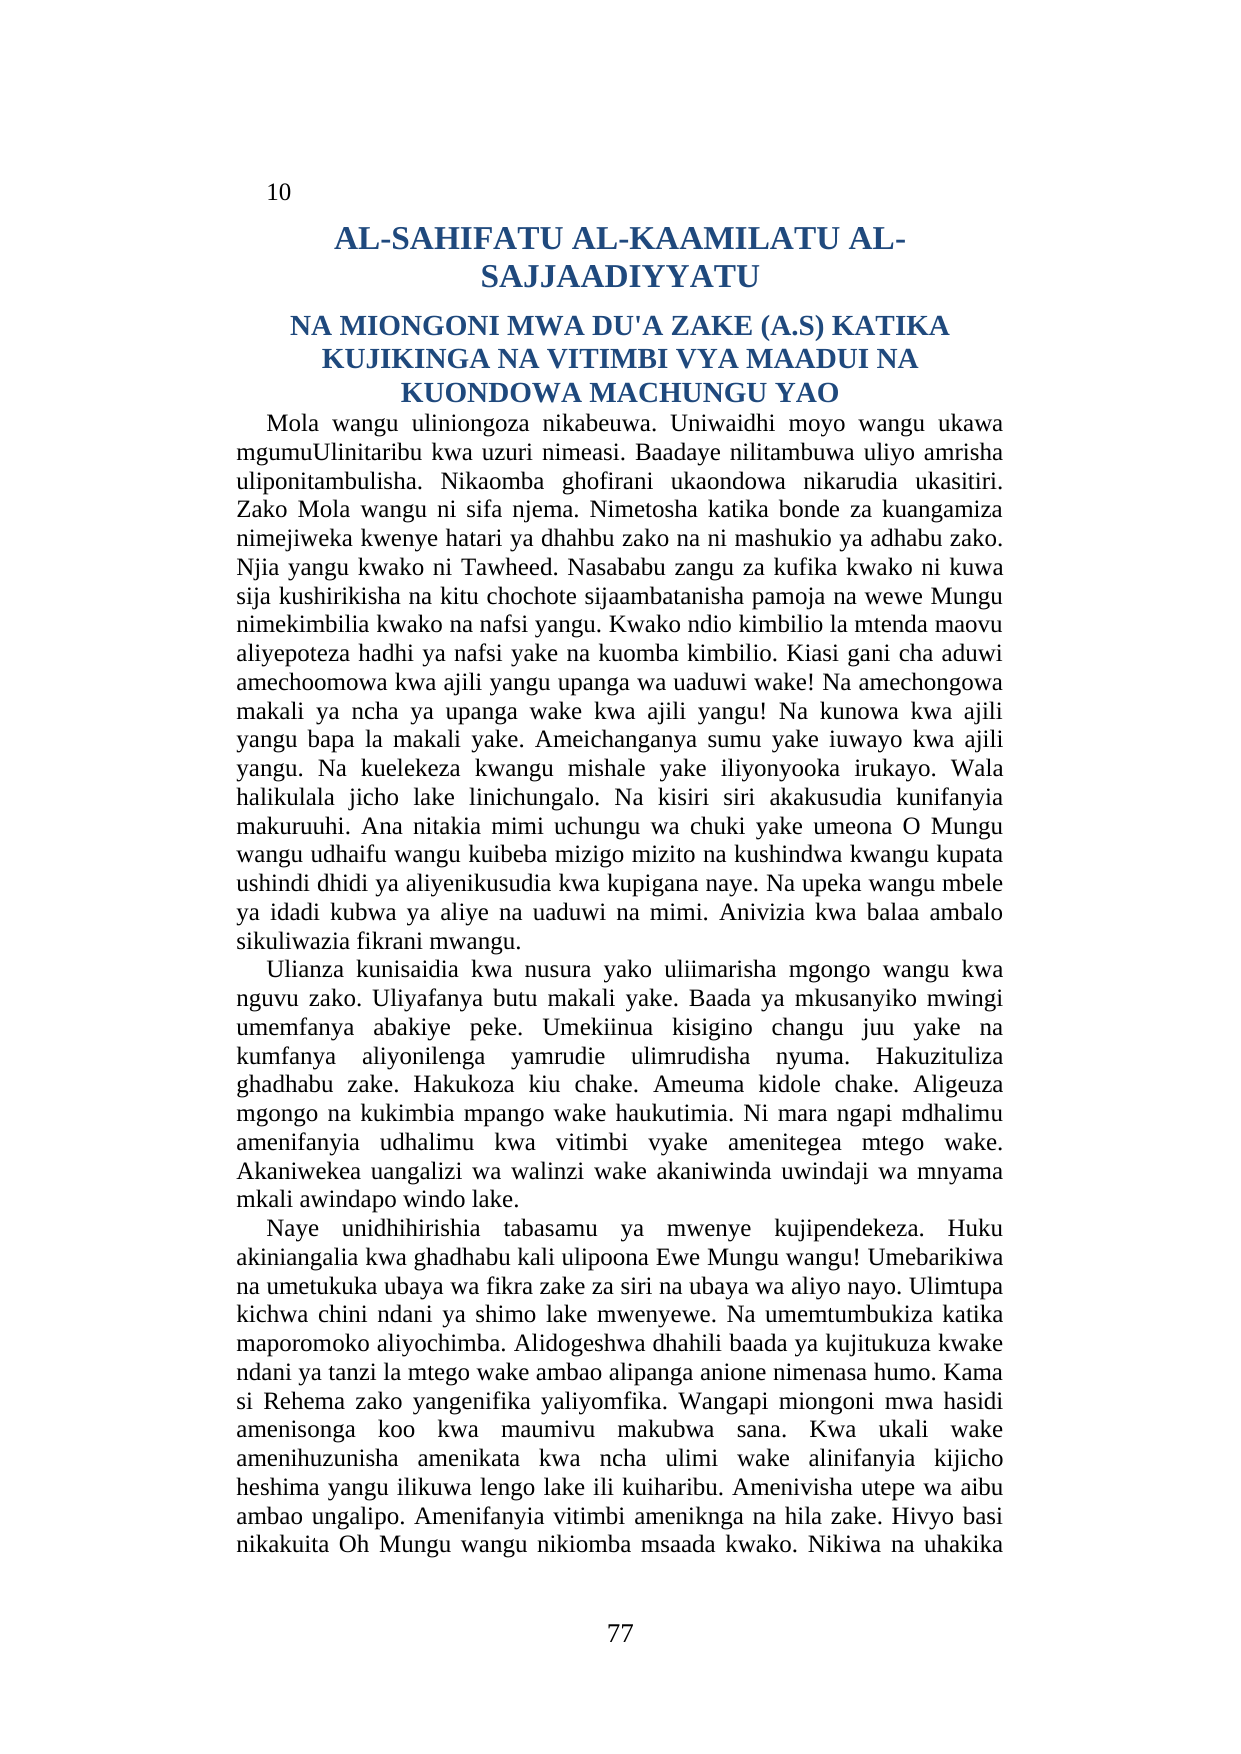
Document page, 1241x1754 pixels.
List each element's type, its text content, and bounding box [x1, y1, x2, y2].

subtitle NA MIONGONI MWA DU'A ZAKE (A.S) KATIKA KUJIKINGA NA VITIMBI VYA MAADUI NA KUONDOWA MACHUNGU YAO [236, 308, 1004, 408]
text Ulianza kunisaidia kwa nusura yako uliimarisha mgongo wangu kwa nguvu zako. Uliyafanya butu makali yake. Baada ya mkusanyiko mwingi umemfanya abakiye peke. Umekiinua kisigino changu juu yake na kumfanya aliyonilenga yamrudie ulimrudisha nyuma. Hakuzituliza ghadhabu zake. Hakukoza kiu chake. Ameuma kidole chake. Aligeuza mgongo na kukimbia mpango wake haukutimia. Ni mara ngapi mdhalimu amenifanyia udhalimu kwa vitimbi vyake amenitegea mtego wake. Akaniwekea uangalizi wa walinzi wake akaniwinda uwindaji wa mnyama mkali awindapo windo lake. [236, 954, 1004, 1213]
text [236, 1213, 1004, 1558]
text Mola wangu uliniongoza nikabeuwa. Uniwaidhi moyo wangu ukawa mgumuUlinitaribu kwa uzuri nimeasi. Baadaye nilitambuwa uliyo amrisha uliponitambulisha. Nikaomba ghofirani ukaondowa nikarudia ukasitiri. Zako Mola wangu ni sifa njema. Nimetosha katika bonde za kuangamiza nimejiweka kwenye hatari ya dhahbu zako na ni mashukio ya adhabu zako. Njia yangu kwako ni Tawheed. Nasababu zangu za kufika kwako ni kuwa sija kushirikisha na kitu chochote sijaambatanisha pamoja na wewe Mungu nimekimbilia kwako na nafsi yangu. Kwako ndio kimbilio la mtenda maovu aliyepoteza hadhi ya nafsi yake na kuomba kimbilio. Kiasi gani cha aduwi amechoomowa kwa ajili yangu upanga wa uaduwi wake! Na amechongowa makali ya ncha ya upanga wake kwa ajili yangu! Na kunowa kwa ajili yangu bapa la makali yake. Ameichanganya sumu yake iuwayo kwa ajili yangu. Na kuelekeza kwangu mishale yake iliyonyooka irukayo. Wala halikulala jicho lake linichungalo. Na kisiri siri akakusudia kunifanyia makuruuhi. Ana nitakia mimi uchungu wa chuki yake umeona O Mungu wangu udhaifu wangu kuibeba mizigo mizito na kushindwa kwangu kupata ushindi dhidi ya aliyenikusudia kwa kupigana naye. Na upeka wangu mbele ya idadi kubwa ya aliye na uaduwi na mimi. Anivizia kwa balaa ambalo sikuliwazia fikrani mwangu. [236, 408, 1004, 954]
text 10 [236, 177, 1004, 206]
subtitle AL-SAHIFATU AL-KAAMILATU AL-SAJJAADIYYATU [236, 218, 1004, 295]
